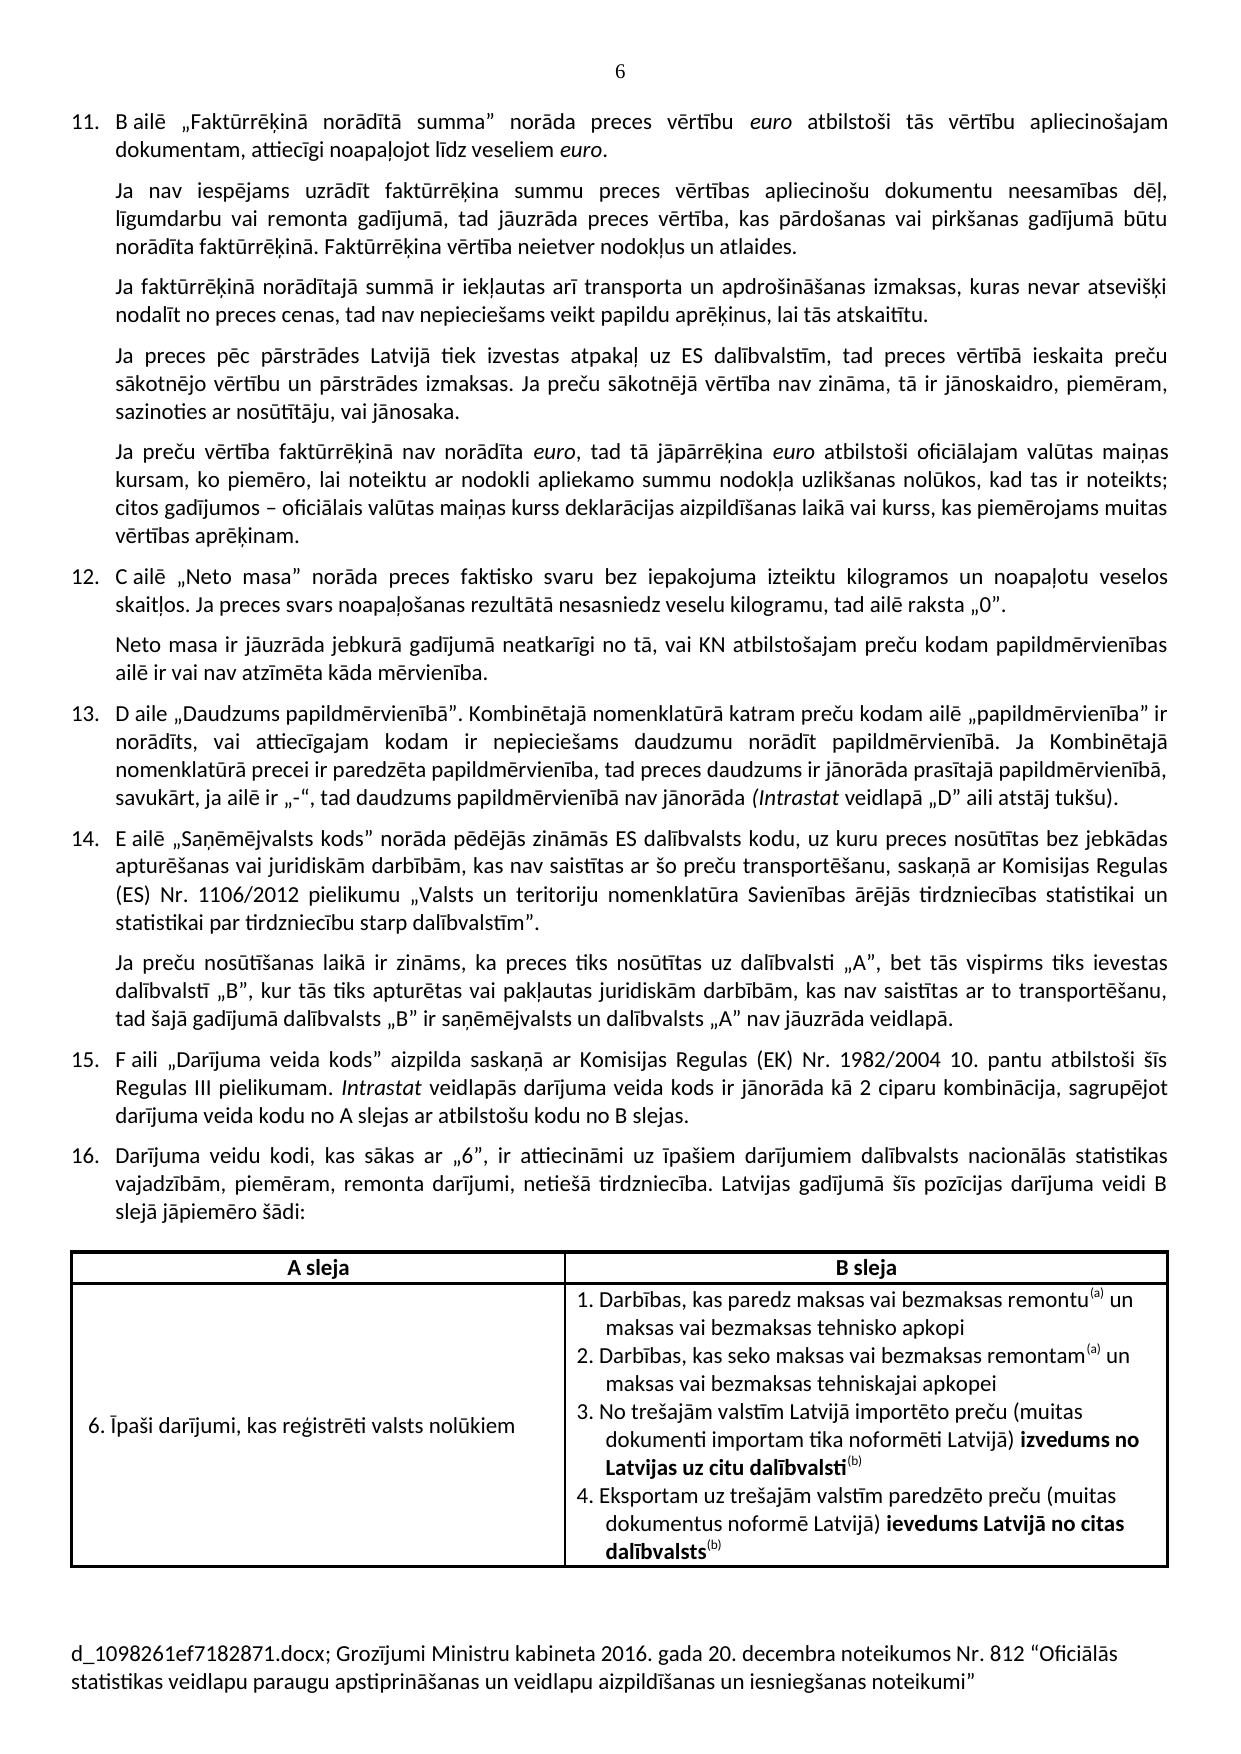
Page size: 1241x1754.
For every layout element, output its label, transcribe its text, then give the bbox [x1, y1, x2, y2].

list F aili „Darījuma veida kods” aizpilda saskaņā ar Komisijas Regulas (EK) Nr. 1982/2004 10. pantu atbilstoši šīs Regulas III pielikumam. Intrastat veidlapās darījuma veida kods ir jānorāda kā 2 ciparu kombinācija, sagrupējot darījuma veida kodu no A slejas ar atbilstošu kodu no B slejas. [71, 1045, 1169, 1129]
table_cell 1. Darbības, kas paredz maksas vai bezmaksas remontu(a) un maksas vai bezmaksas tehnisko apkopi 2. Darbības, kas seko maksas vai bezmaksas remontam(a) un maksas vai bezmaksas tehniskajai apkopei 3. No trešajām valstīm Latvijā importēto preču (muitas dokumenti importam tika noformēti Latvijā) izvedums no Latvijas uz citu dalībvalsti(b) 4. Eksportam uz trešajām valstīm paredzēto preču (muitas dokumentus noformē Latvijā) ievedums Latvijā no citas dalībvalsts(b) [566, 1285, 1166, 1565]
text Ja preces pēc pārstrādes Latvijā tiek izvestas atpakaļ uz ES dalībvalstīm, tad preces vērtībā ieskaita preču sākotnējo vērtību un pārstrādes izmaksas. Ja preču sākotnējā vērtība nav zināma, tā ir jānoskaidro, piemēram, sazinoties ar nosūtītāju, vai jānosaka. [115, 341, 1169, 425]
list C ailē „Neto masa” norāda preces faktisko svaru bez iepakojuma izteiktu kilogramos un noapaļotu veselos skaitļos. Ja preces svars noapaļošanas rezultātā nesasniedz veselu kilogramu, tad ailē raksta „0”. [71, 562, 1169, 618]
text Ja nav iespējams uzrādīt faktūrrēķina summu preces vērtības apliecinošu dokumentu neesamības dēļ, līgumdarbu vai remonta gadījumā, tad jāuzrāda preces vērtība, kas pārdošanas vai pirkšanas gadījumā būtu norādīta faktūrrēķinā. Faktūrrēķina vērtība neietver nodokļus un atlaides. [115, 176, 1169, 260]
text Neto masa ir jāuzrāda jebkurā gadījumā neatkarīgi no tā, vai KN atbilstošajam preču kodam papildmērvienības ailē ir vai nav atzīmēta kāda mērvienība. [115, 631, 1169, 687]
table_cell 6. Īpaši darījumi, kas reģistrēti valsts nolūkiem [73, 1285, 564, 1565]
table_header B sleja [566, 1254, 1166, 1282]
table_header A sleja [73, 1254, 564, 1282]
list B ailē „Faktūrrēķinā norādītā summa” norāda preces vērtību euro atbilstoši tās vērtību apliecinošajam dokumentam, attiecīgi noapaļojot līdz veseliem euro. [71, 107, 1169, 163]
list E ailē „Saņēmējvalsts kods” norāda pēdējās zināmās ES dalībvalsts kodu, uz kuru preces nosūtītas bez jebkādas apturēšanas vai juridiskām darbībām, kas nav saistītas ar šo preču transportēšanu, saskaņā ar Komisijas Regulas (ES) Nr. 1106/2012 pielikumu „Valsts un teritoriju nomenklatūra Savienības ārējās tirdzniecības statistikai un statistikai par tirdzniecību starp dalībvalstīm”. [71, 824, 1169, 936]
text Ja preču vērtība faktūrrēķinā nav norādīta euro, tad tā jāpārrēķina euro atbilstoši oficiālajam valūtas maiņas kursam, ko piemēro, lai noteiktu ar nodokli apliekamo summu nodokļa uzlikšanas nolūkos, kad tas ir noteikts; citos gadījumos – oficiālais valūtas maiņas kurss deklarācijas aizpildīšanas laikā vai kurss, kas piemērojams muitas vērtības aprēķinam. [115, 437, 1169, 549]
list D aile „Daudzums papildmērvienībā”. Kombinētajā nomenklatūrā katram preču kodam ailē „papildmērvienība” ir norādīts, vai attiecīgajam kodam ir nepieciešams daudzumu norādīt papildmērvienībā. Ja Kombinētajā nomenklatūrā precei ir paredzēta papildmērvienība, tad preces daudzums ir jānorāda prasītajā papildmērvienībā, savukārt, ja ailē ir „-“, tad daudzums papildmērvienībā nav jānorāda (Intrastat veidlapā „D” aili atstāj tukšu). [71, 699, 1169, 811]
text Ja preču nosūtīšanas laikā ir zināms, ka preces tiks nosūtītas uz dalībvalsti „A”, bet tās vispirms tiks ievestas dalībvalstī „B”, kur tās tiks apturētas vai pakļautas juridiskām darbībām, kas nav saistītas ar to transportēšanu, tad šajā gadījumā dalībvalsts „B” ir saņēmējvalsts un dalībvalsts „A” nav jāuzrāda veidlapā. [115, 948, 1169, 1032]
text Ja faktūrrēķinā norādītajā summā ir iekļautas arī transporta un apdrošināšanas izmaksas, kuras nevar atsevišķi nodalīt no preces cenas, tad nav nepieciešams veikt papildu aprēķinus, lai tās atskaitītu. [115, 272, 1169, 328]
list Darījuma veidu kodi, kas sākas ar „6”, ir attiecināmi uz īpašiem darījumiem dalībvalsts nacionālās statistikas vajadzībām, piemēram, remonta darījumi, netiešā tirdzniecība. Latvijas gadījumā šīs pozīcijas darījuma veidi B slejā jāpiemēro šādi: [71, 1141, 1169, 1225]
